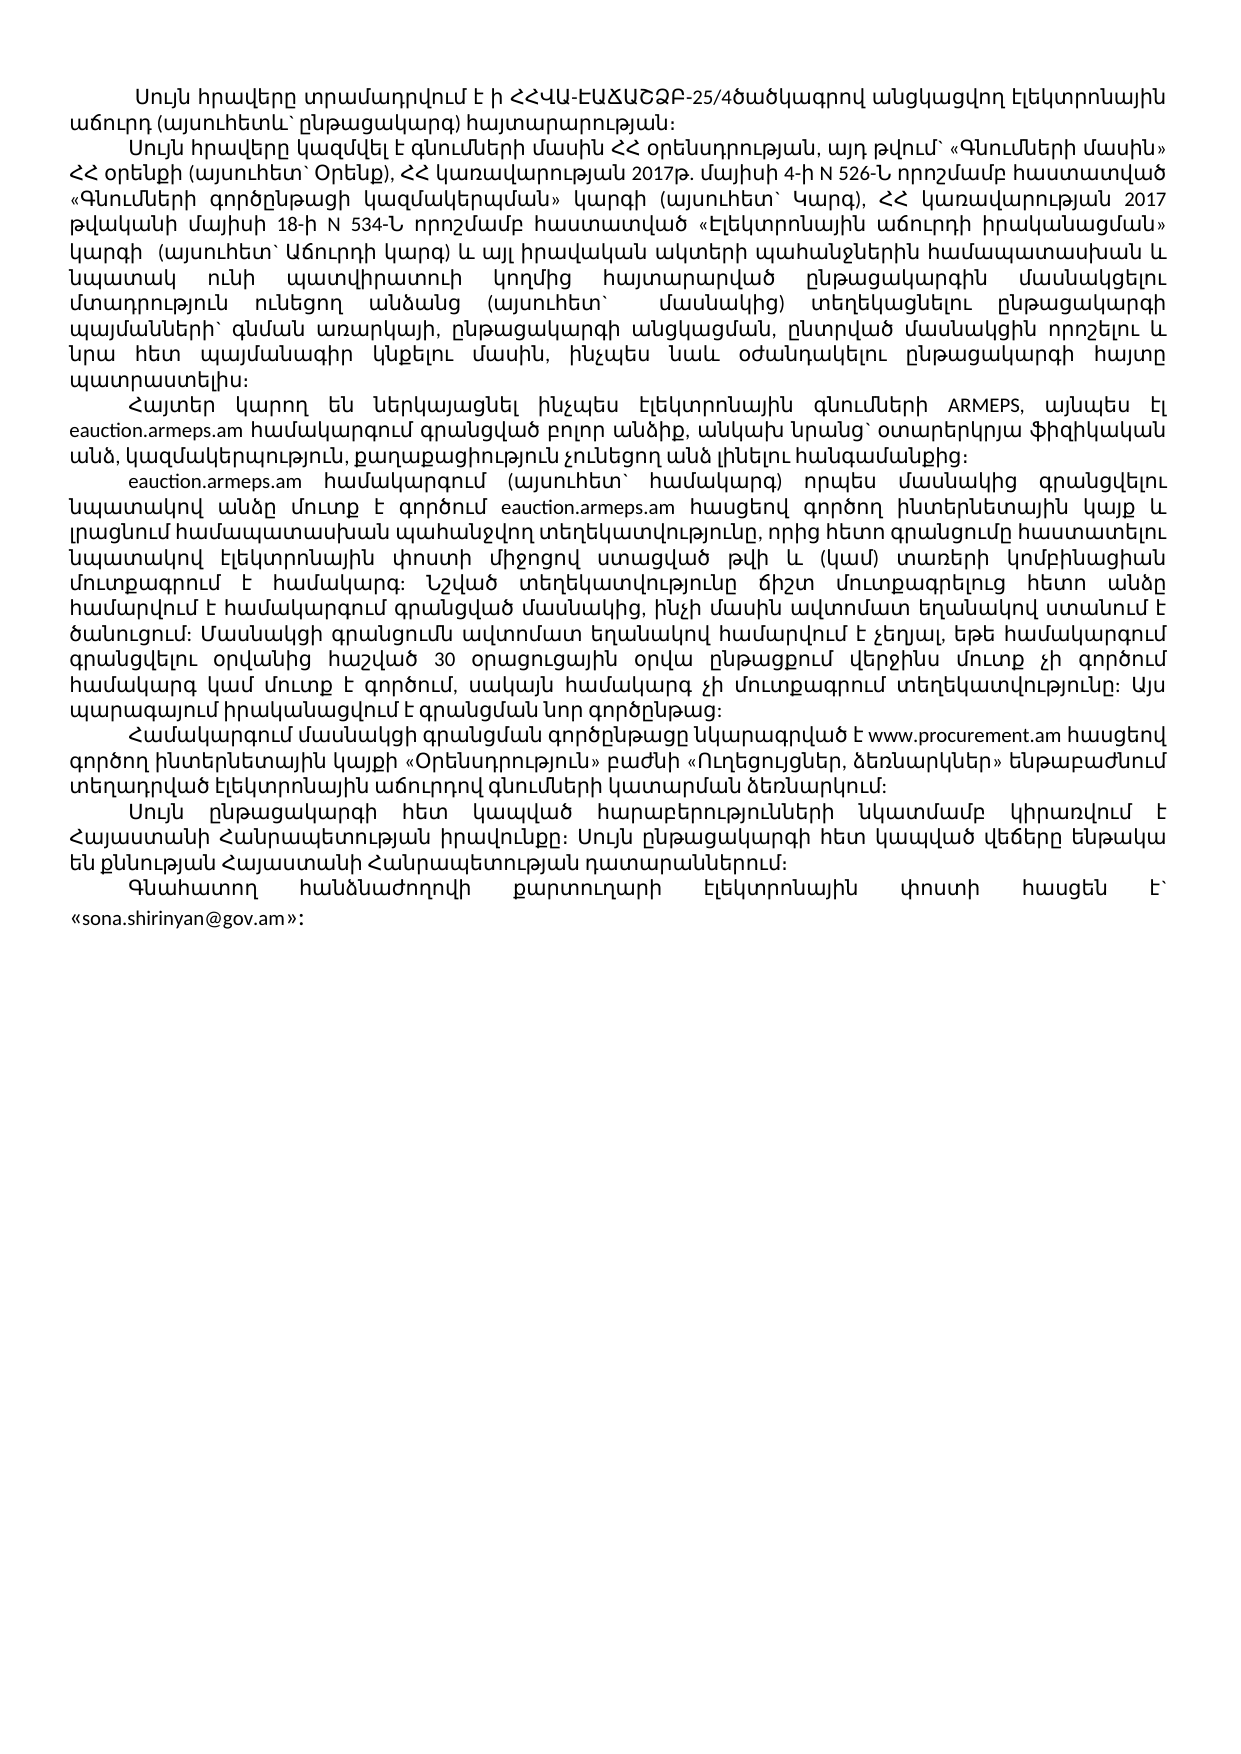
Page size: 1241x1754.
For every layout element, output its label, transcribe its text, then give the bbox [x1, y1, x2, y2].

text eauction.armeps.am համակարգում (այսուհետ` համակարգ) որպես մասնակից գրանցվելու նպատակով անձը մուտք է գործում eauction.armeps.am հասցեով գործող ինտերնետային կայք և լրացնում համապատասխան պահանջվող տեղեկատվությունը, որից հետո գրանցումը հաստատելու նպատակով էլեկտրոնային փոստի միջոցով ստացված թվի և (կամ) տառերի կոմբինացիան մուտքագրում է համակարգ: Նշված տեղեկատվությունը ճիշտ մուտքագրելուց հետո անձը համարվում է համակարգում գրանցված մասնակից, ինչի մասին ավտոմատ եղանակով ստանում է ծանուցում: Մասնակցի գրանցումն ավտոմատ եղանակով համարվում է չեղյալ, եթե համակարգում գրանցվելու օրվանից հաշված 30 օրացուցային օրվա ընթացքում վերջինս մուտք չի գործում համակարգ կամ մուտք է գործում, սակայն համակարգ չի մուտքագրում տեղեկատվությունը: Այս պարագայում իրականացվում է գրանցման նոր գործընթաց: [69, 468, 1167, 723]
text Գնահատող հանձնաժողովի քարտուղարի էլեկտրոնային փոստի հասցեն է` «sona.shirinyan@gov.am»: [69, 875, 1167, 931]
text Սույն հրավերը կազմվել է գնումների մասին ՀՀ օրենսդրության, այդ թվում` «Գնումների մասին» ՀՀ օրենքի (այսուհետ` Օրենք), ՀՀ կառավարության 2017թ. մայիսի 4-ի N 526-Ն որոշմամբ հաստատված «Գնումների գործընթացի կազմակերպման» կարգի (այսուհետ` Կարգ), ՀՀ կառավարության 2017 թվականի մայիսի 18-ի N 534-Ն որոշմամբ հաստատված «Էլեկտրոնային աճուրդի իրականացման» կարգի (այսուհետ` Աճուրդի կարգ) և այլ իրավական ակտերի պահանջներին համապատասխան և նպատակ ունի պատվիրատուի կողմից հայտարարված ընթացակարգին մասնակցելու մտադրություն ունեցող անձանց (այսուհետ` մասնակից) տեղեկացնելու ընթացակարգի պայմանների` գնման առարկայի, ընթացակարգի անցկացման, ընտրված մասնակցին որոշելու և նրա հետ պայմանագիր կնքելու մասին, ինչպես նաև օժանդակելու ընթացակարգի հայտը պատրաստելիս։ [69, 135, 1167, 392]
text Սույն ընթացակարգի հետ կապված հարաբերությունների նկատմամբ կիրառվում է Հայաստանի Հանրապետության իրավունքը։ Սույն ընթացակարգի հետ կապված վեճերը ենթակա են քննության Հայաստանի Հանրապետության դատարաններում։ [69, 799, 1167, 875]
text Հայտեր կարող են ներկայացնել ինչպես էլեկտրոնային գնումների ARMEPS, այնպես էլ eauction.armeps.am համակարգում գրանցված բոլոր անձիք, անկախ նրանց` օտարերկրյա ֆիզիկական անձ, կազմակերպություն, քաղաքացիություն չունեցող անձ լինելու հանգամանքից։ [69, 392, 1167, 468]
text Համակարգում մասնակցի գրանցման գործընթացը նկարագրված է www.procurement.am հասցեով գործող ինտերնետային կայքի «Օրենսդրություն» բաժնի «Ուղեցույցներ, ձեռնարկներ» ենթաբաժնում տեղադրված էլեկտրոնային աճուրդով գնումների կատարման ձեռնարկում: [69, 723, 1167, 799]
text Սույն հրավերը տրամադրվում է ի ՀՀՎԱ-ԷԱՃԱՇՁԲ-25/4ծածկագրով անցկացվող էլեկտրոնային աճուրդ (այսուհետև` ընթացակարգ) հայտարարության։ [69, 84, 1167, 135]
